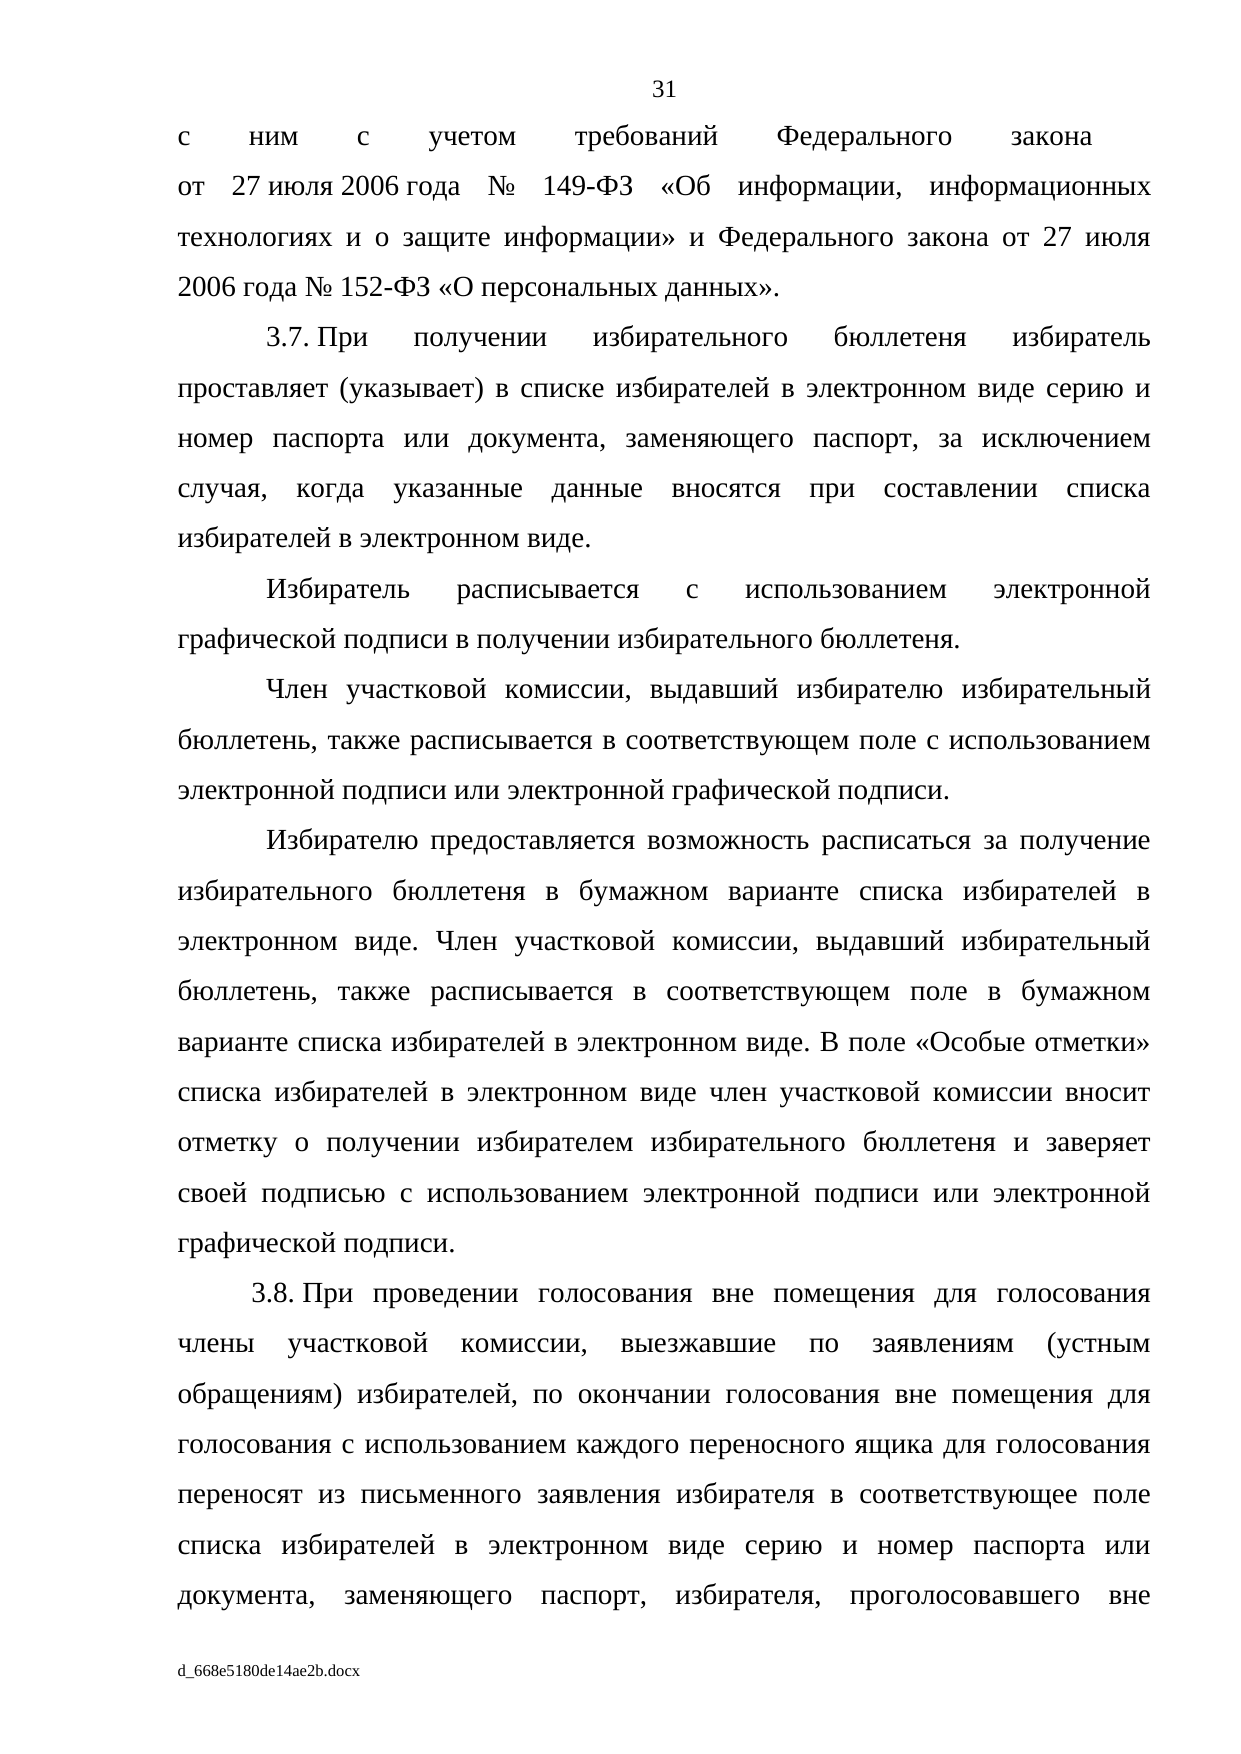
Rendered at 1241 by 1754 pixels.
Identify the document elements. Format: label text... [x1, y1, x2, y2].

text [177, 1275, 1152, 1611]
text 3.7. При получении избирательного бюллетеня избиратель проставляет (указывает) в списке избирателей в электронном виде серию и номер паспорта или документа, заменяющего паспорт, за исключением случая, когда указанные данные вносятся при составлении списка избирателей в электронном виде. [177, 319, 1152, 554]
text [177, 118, 1152, 303]
text Избирателю предоставляется возможность расписаться за получение избирательного бюллетеня в бумажном варианте списка избирателей в электронном виде. Член участковой комиссии, выдавший избирательный бюллетень, также расписывается в соответствующем поле в бумажном варианте списка избирателей в электронном виде. В поле «Особые отметки» списка избирателей в электронном виде член участковой комиссии вносит отметку о получении избирателем избирательного бюллетеня и заверяет своей подписью с использованием электронной подписи или электронной графической подписи. [177, 822, 1152, 1258]
text Член участковой комиссии, выдавший избирателю избирательный бюллетень, также расписывается в соответствующем поле с использованием электронной подписи или электронной графической подписи. [177, 672, 1152, 806]
text Избиратель расписывается с использованием электронной графической подписи в получении избирательного бюллетеня. [177, 571, 1152, 655]
